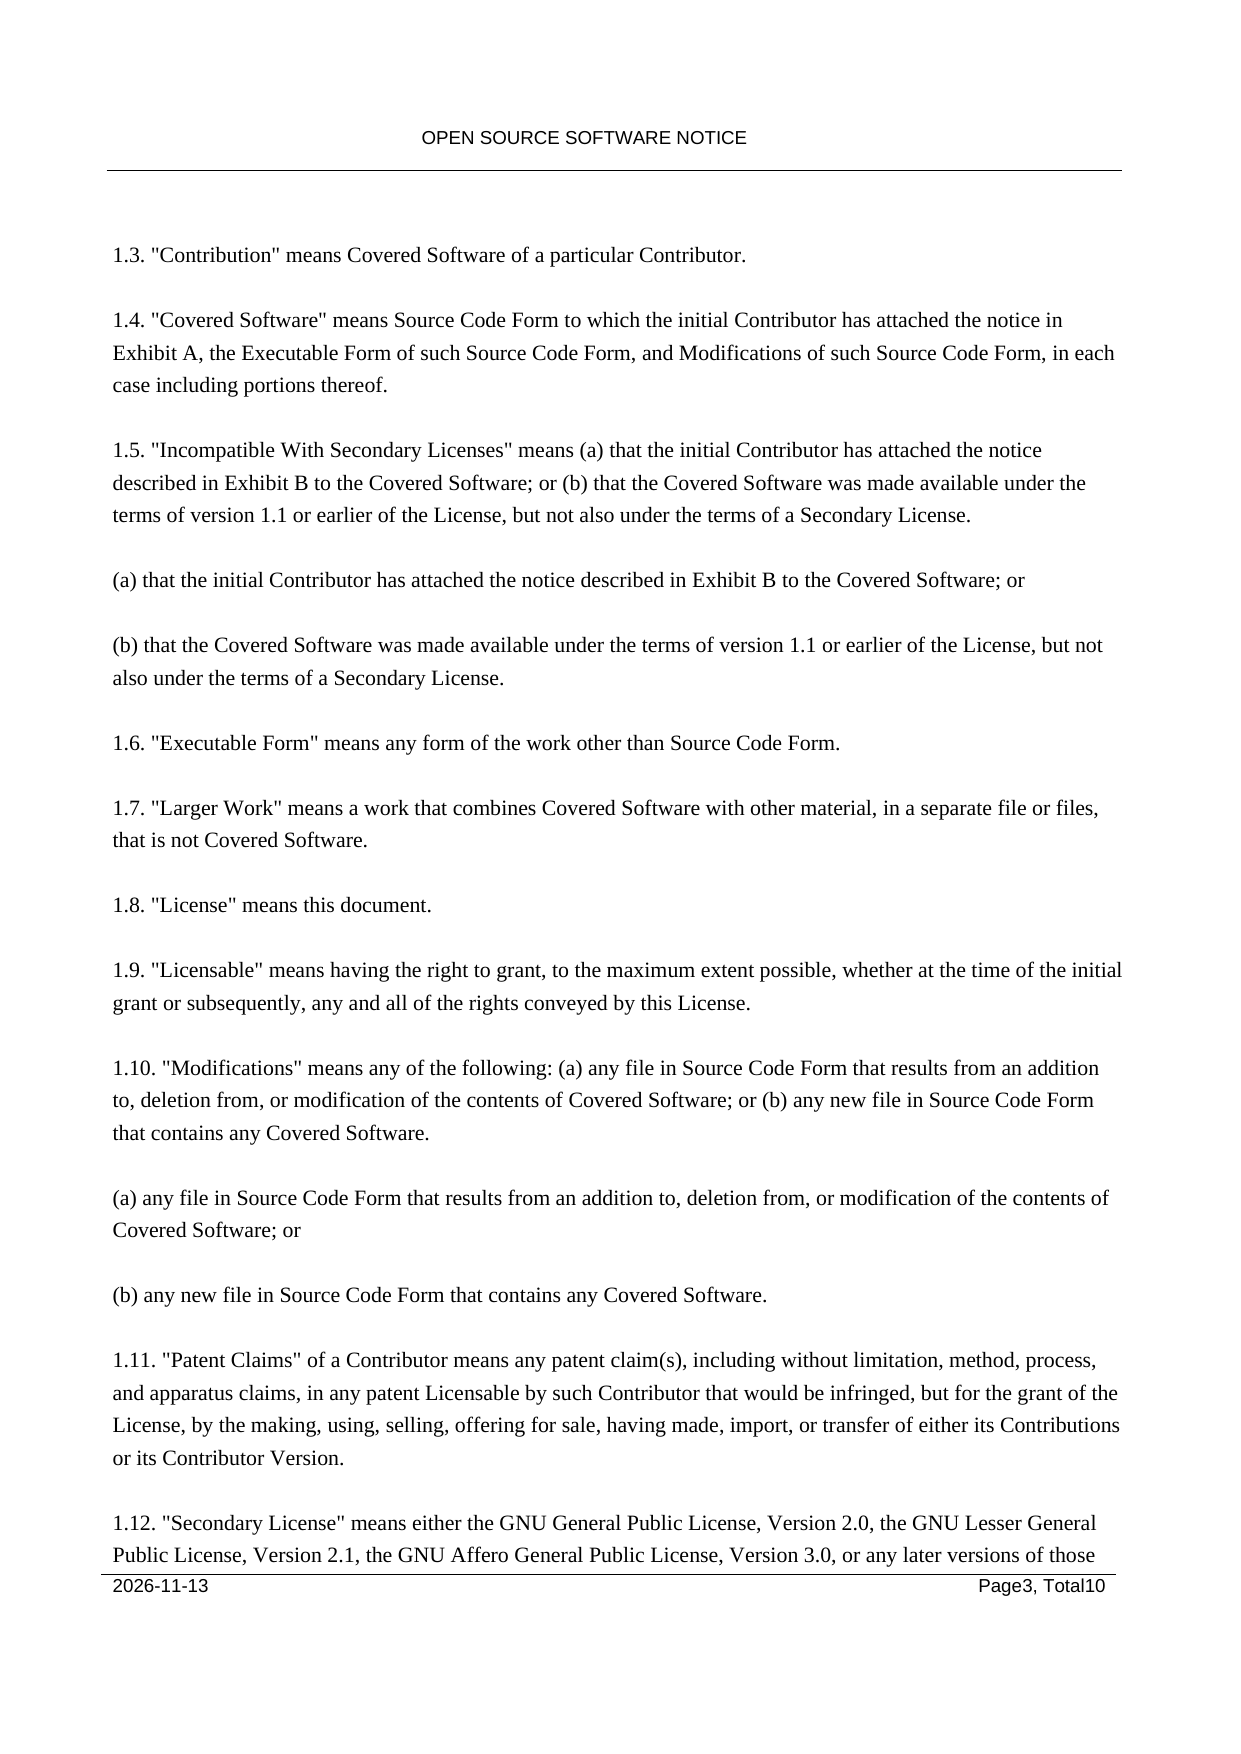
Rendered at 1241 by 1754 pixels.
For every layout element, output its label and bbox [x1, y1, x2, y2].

text [112, 206, 1128, 1571]
